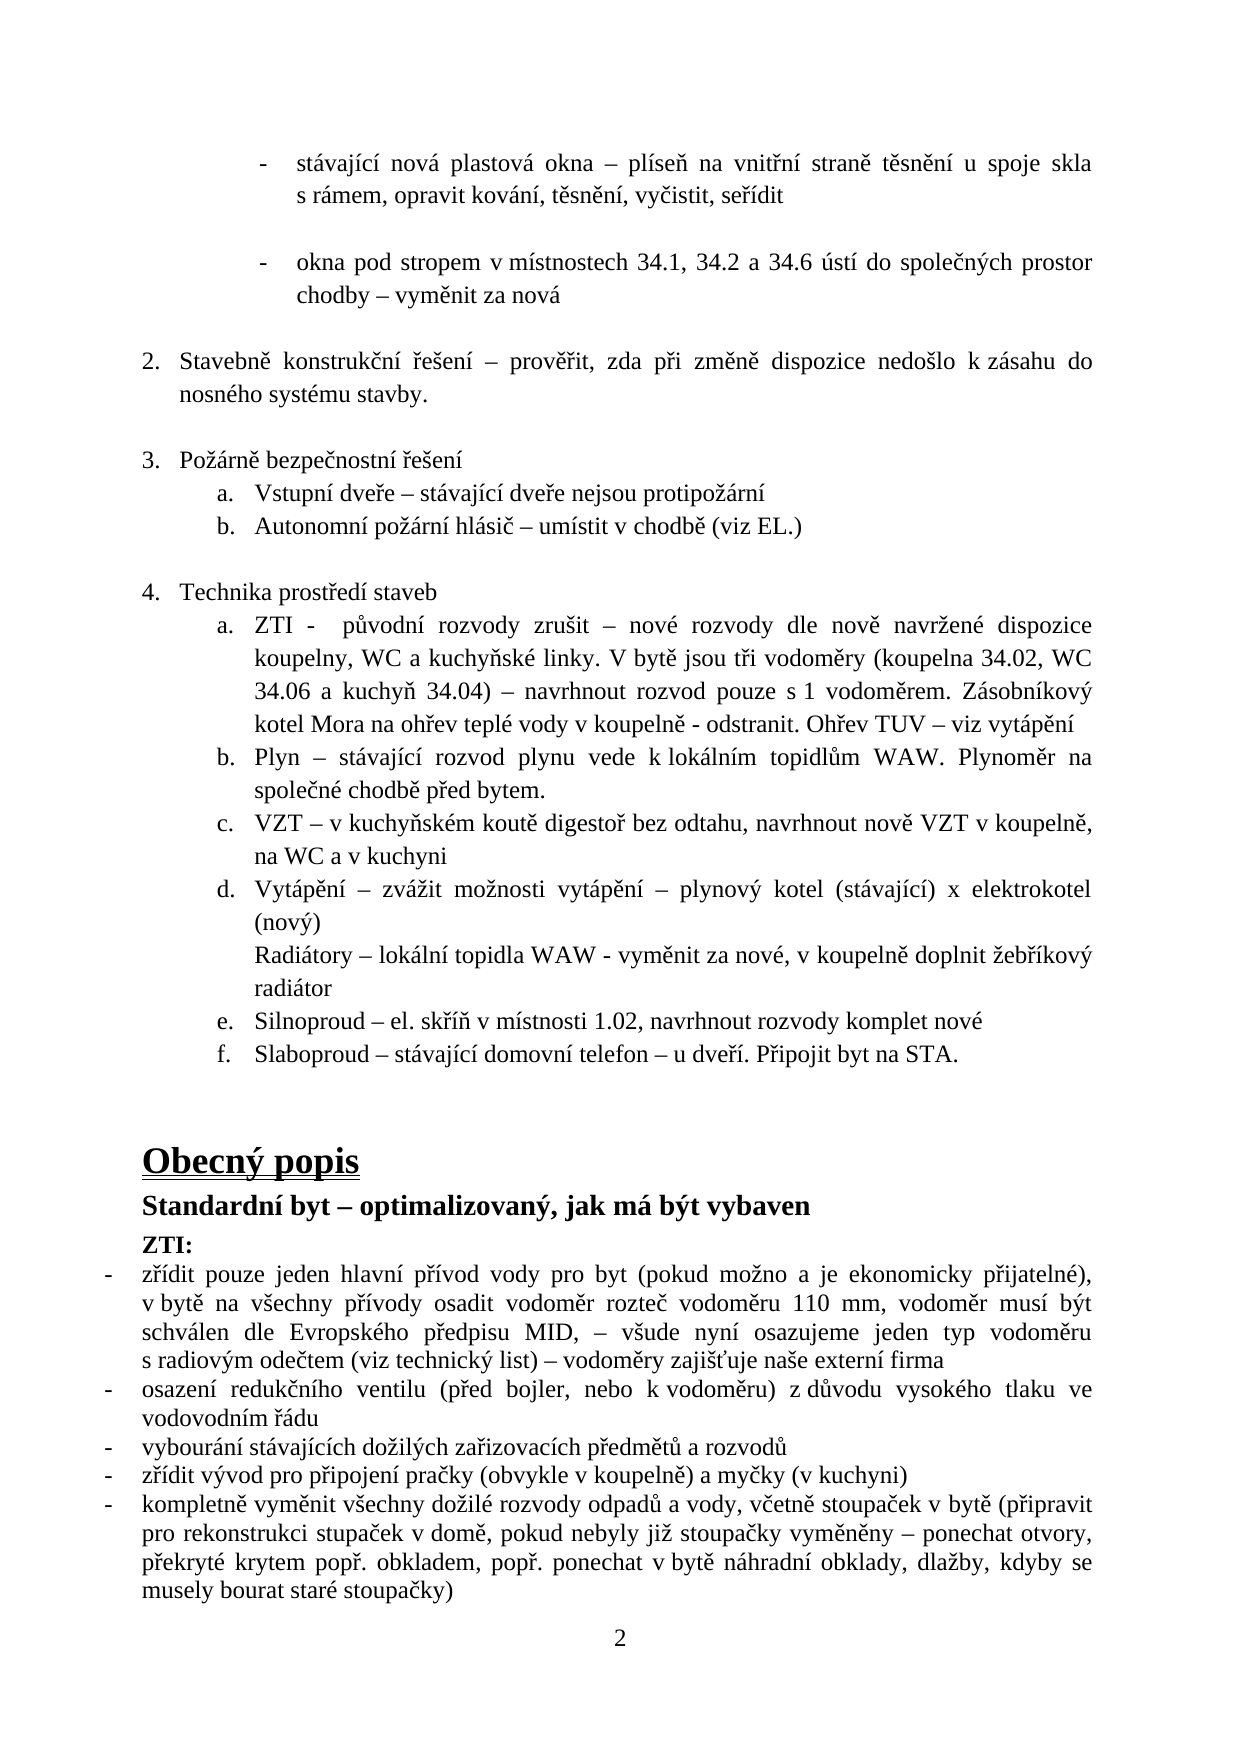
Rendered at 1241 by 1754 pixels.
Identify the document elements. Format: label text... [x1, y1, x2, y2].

text Standardní byt – optimalizovaný, jak má být vybaven [142, 1188, 1093, 1221]
list kompletně vyměnit všechny dožilé rozvody odpadů a vody, včetně stoupaček v bytě (připravit pro rekonstrukci stupaček v domě, pokud nebyly již stoupačky vyměněny – ponechat otvory, překryté krytem popř. obkladem, popř. ponechat v bytě náhradní obklady, dlažby, kdyby se musely bourat staré stoupačky) [104, 1489, 1093, 1604]
list Plyn – stávající rozvod plynu vede k lokálním topidlům WAW. Plynoměr na společné chodbě před bytem. [217, 742, 1093, 804]
list Technika prostředí staveb [142, 577, 1093, 606]
list Stavebně konstrukční řešení – prověřit, zda při změně dispozice nedošlo k zásahu do nosného systému stavby. [142, 346, 1093, 407]
list osazení redukčního ventilu (před bojler, nebo k vodoměru) z důvodu vysokého tlaku ve vodovodním řádu [104, 1374, 1093, 1432]
list zřídit vývod pro připojení pračky (obvykle v koupelně) a myčky (v kuchyni) [104, 1461, 1093, 1489]
list Požárně bezpečnostní řešení [142, 445, 1093, 473]
list Radiátory – lokální topidla WAW - vyměnit za nové, v koupelně doplnit žebříkový radiátor [254, 940, 1093, 1002]
list Vytápění – zvážit možnosti vytápění – plynový kotel (stávající) x elektrokotel (nový) [217, 874, 1093, 936]
list stávající nová plastová okna – plíseň na vnitřní straně těsnění u spoje skla s rámem, opravit kování, těsnění, vyčistit, seřídit [259, 148, 1093, 209]
list Slaboproud – stávající domovní telefon – u dveří. Připojit byt na STA. [217, 1039, 1093, 1068]
list VZT – v kuchyňském koutě digestoř bez odtahu, navrhnout nově VZT v koupelně, na WC a v kuchyni [217, 808, 1093, 870]
list Autonomní požární hlásič – umístit v chodbě (viz EL.) [217, 511, 1093, 539]
list vybourání stávajících dožilých zařizovacích předmětů a rozvodů [104, 1432, 1093, 1461]
list okna pod stropem v místnostech 34.1, 34.2 a 34.6 ústí do společných prostor chodby – vyměnit za nová [259, 247, 1093, 308]
list ZTI - původní rozvody zrušit – nové rozvody dle nově navržené dispozice koupelny, WC a kuchyňské linky. V bytě jsou tři vodoměry (koupelna 34.02, WC 34.06 a kuchyň 34.04) – navrhnout rozvod pouze s 1 vodoměrem. Zásobníkový kotel Mora na ohřev teplé vody v koupelně - odstranit. Ohřev TUV – viz vytápění [217, 610, 1093, 738]
text ZTI: [142, 1231, 1093, 1259]
text Obecný popis [142, 1138, 1093, 1181]
list Vstupní dveře – stávající dveře nejsou protipožární [217, 478, 1093, 507]
list Silnoproud – el. skříň v místnosti 1.02, navrhnout rozvody komplet nové [217, 1006, 1093, 1035]
list zřídit pouze jeden hlavní přívod vody pro byt (pokud možno a je ekonomicky přijatelné), v bytě na všechny přívody osadit vodoměr rozteč vodoměru 110 mm, vodoměr musí být schválen dle Evropského předpisu MID, – všude nyní osazujeme jeden typ vodoměru s radiovým odečtem (viz technický list) – vodoměry zajišťuje naše externí firma [104, 1259, 1093, 1374]
